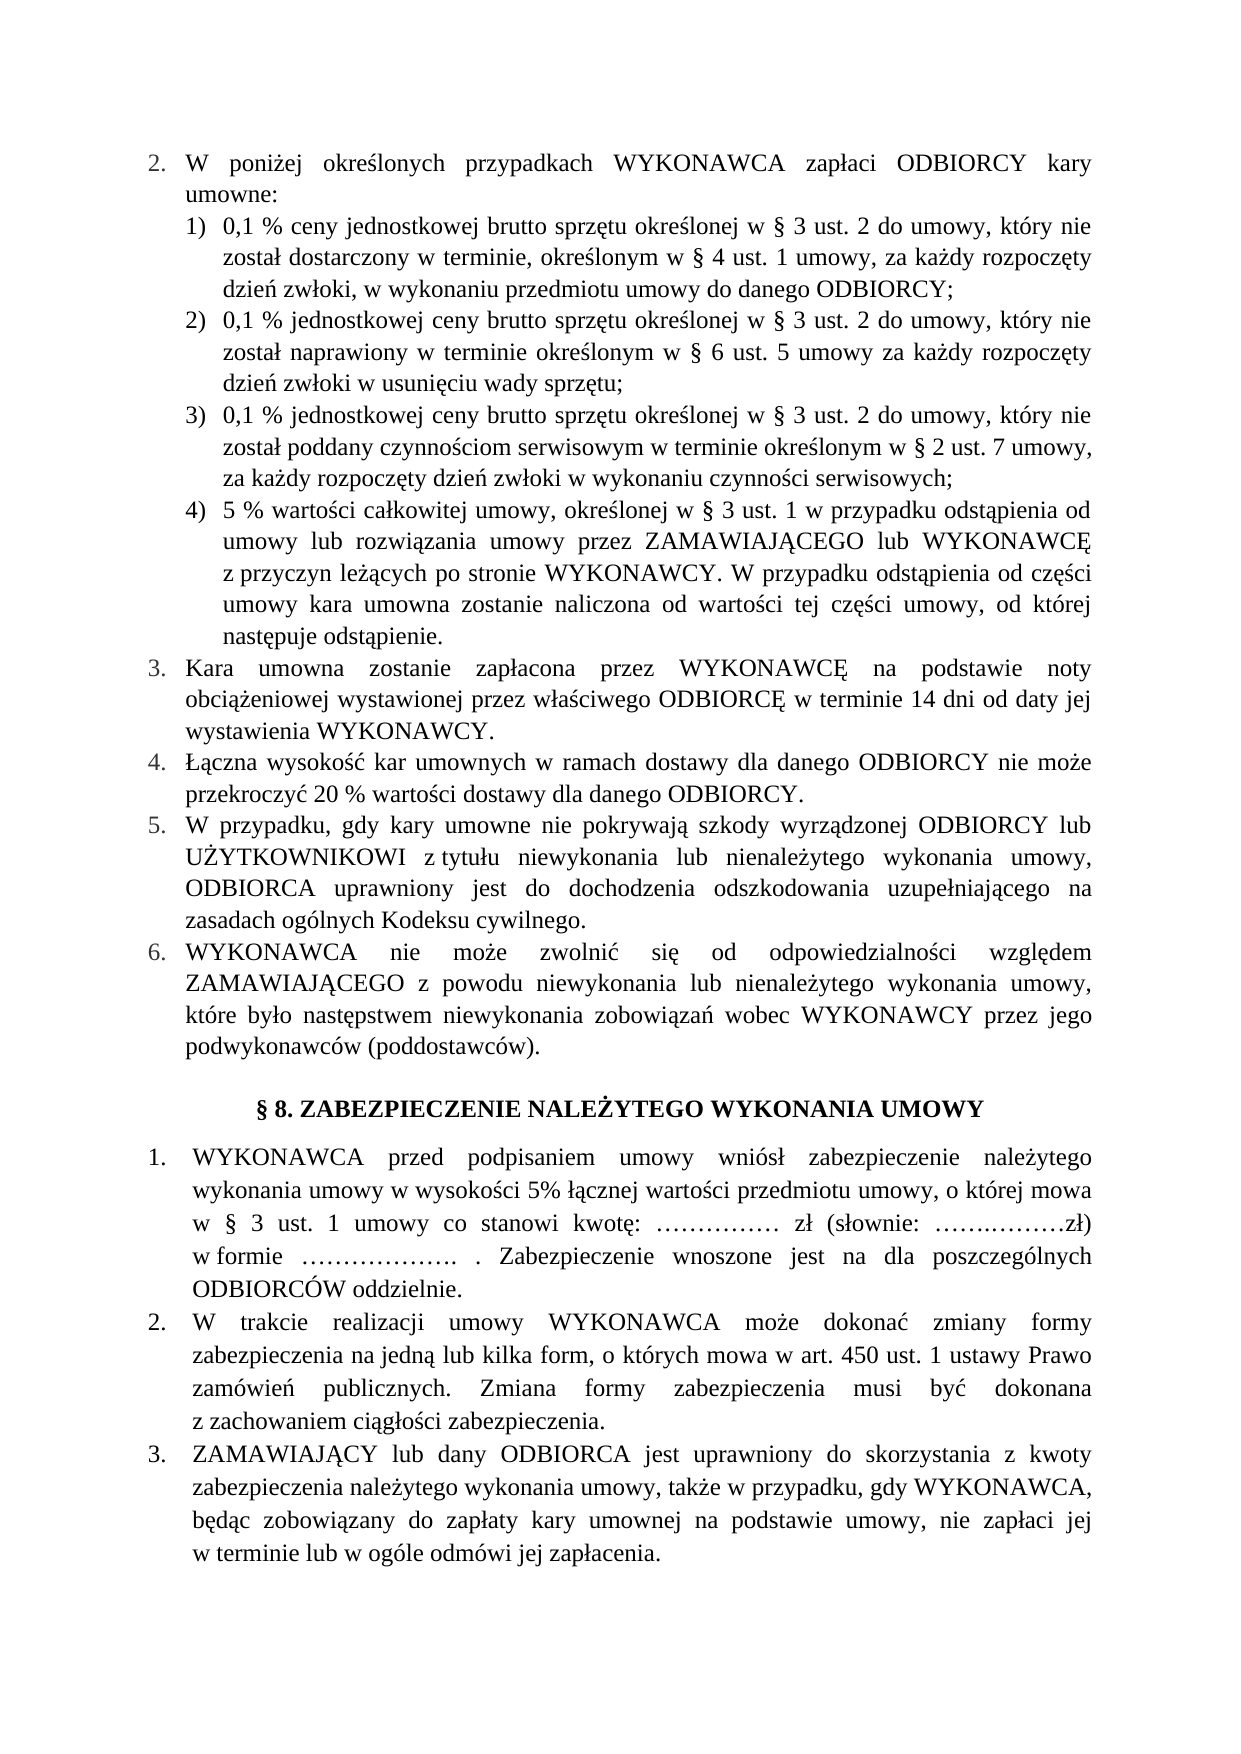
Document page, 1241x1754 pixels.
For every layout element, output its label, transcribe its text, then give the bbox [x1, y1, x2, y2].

list ZAMAWIAJĄCY lub dany ODBIORCA jest uprawniony do skorzystania z kwoty zabezpieczenia należytego wykonania umowy, także w przypadku, gdy WYKONAWCA, będąc zobowiązany do zapłaty kary umownej na podstawie umowy, nie zapłaci jej w terminie lub w ogóle odmówi jej zapłacenia. [148, 1439, 1093, 1567]
list 0,1 % jednostkowej ceny brutto sprzętu określonej w § 3 ust. 2 do umowy, który nie został naprawiony w terminie określonym w § 6 ust. 5 umowy za każdy rozpoczęty dzień zwłoki w usunięciu wady sprzętu; [185, 305, 1093, 397]
list W trakcie realizacji umowy WYKONAWCA może dokonać zmiany formy zabezpieczenia na jedną lub kilka form, o których mowa w art. 450 ust. 1 ustawy Prawo zamówień publicznych. Zmiana formy zabezpieczenia musi być dokonana z zachowaniem ciągłości zabezpieczenia. [148, 1307, 1093, 1435]
list Łączna wysokość kar umownych w ramach dostawy dla danego ODBIORCY nie może przekroczyć 20 % wartości dostawy dla danego ODBIORCY. [148, 747, 1093, 808]
list 0,1 % jednostkowej ceny brutto sprzętu określonej w § 3 ust. 2 do umowy, który nie został poddany czynnościom serwisowym w terminie określonym w § 2 ust. 7 umowy, za każdy rozpoczęty dzień zwłoki w wykonaniu czynności serwisowych; [185, 400, 1093, 492]
list WYKONAWCA nie może zwolnić się od odpowiedzialności względem ZAMAWIAJĄCEGO z powodu niewykonania lub nienależytego wykonania umowy, które było następstwem niewykonania zobowiązań wobec WYKONAWCY przez jego podwykonawców (poddostawców). [148, 937, 1093, 1060]
list WYKONAWCA przed podpisaniem umowy wniósł zabezpieczenie należytego wykonania umowy w wysokości 5% łącznej wartości przedmiotu umowy, o której mowa w § 3 ust. 1 umowy co stanowi kwotę: …………… zł (słownie: …….………zł) w formie ………………. . Zabezpieczenie wnoszone jest na dla poszczególnych ODBIORCÓW oddzielnie. [148, 1142, 1093, 1303]
list Kara umowna zostanie zapłacona przez WYKONAWCĘ na podstawie noty obciążeniowej wystawionej przez właściwego ODBIORCĘ w terminie 14 dni od daty jej wystawienia WYKONAWCY. [148, 653, 1093, 744]
list W przypadku, gdy kary umowne nie pokrywają szkody wyrządzonej ODBIORCY lub UŻYTKOWNIKOWI z tytułu niewykonania lub nienależytego wykonania umowy, ODBIORCA uprawniony jest do dochodzenia odszkodowania uzupełniającego na zasadach ogólnych Kodeksu cywilnego. [148, 810, 1093, 934]
list 0,1 % ceny jednostkowej brutto sprzętu określonej w § 3 ust. 2 do umowy, który nie został dostarczony w terminie, określonym w § 4 ust. 1 umowy, za każdy rozpoczęty dzień zwłoki, w wykonaniu przedmiotu umowy do danego ODBIORCY; [185, 211, 1093, 303]
list 5 % wartości całkowitej umowy, określonej w § 3 ust. 1 w przypadku odstąpienia od umowy lub rozwiązania umowy przez ZAMAWIAJĄCEGO lub WYKONAWCĘ z przyczyn leżących po stronie WYKONAWCY. W przypadku odstąpienia od części umowy kara umowna zostanie naliczona od wartości tej części umowy, od której następuje odstąpienie. [185, 495, 1093, 650]
text § 8. ZABEZPIECZENIE NALEŻYTEGO WYKONANIA UMOWY [148, 1094, 1093, 1123]
list W poniżej określonych przypadkach WYKONAWCA zapłaci ODBIORCY kary umowne: [148, 148, 1093, 208]
